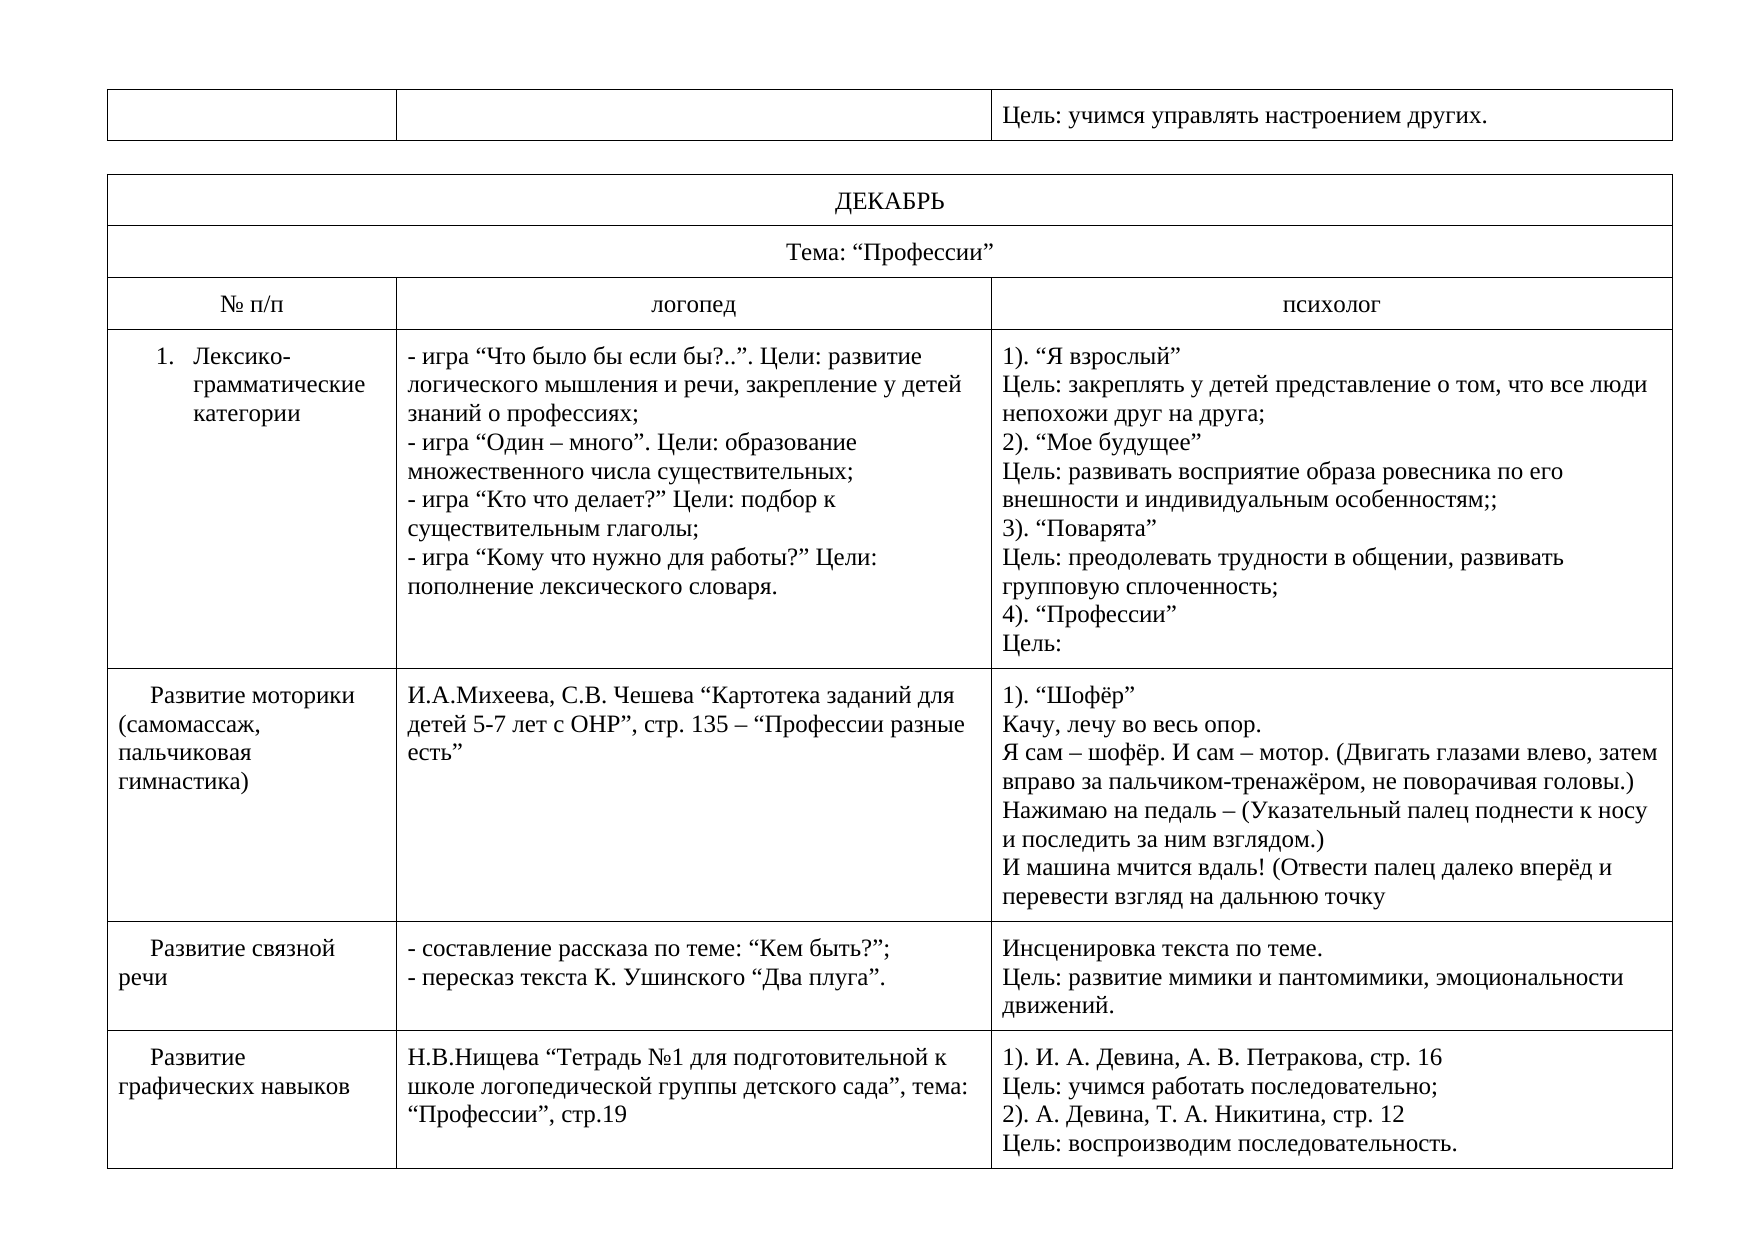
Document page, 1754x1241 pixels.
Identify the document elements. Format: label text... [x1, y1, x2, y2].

table_cell 1). И. А. Девина, А. В. Петракова, стр. 16 Цель: учимся работать последовательно; 2). А. Девина, Т. А. Никитина, стр. 12 Цель: воспроизводим последовательность. [992, 1031, 1672, 1168]
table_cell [992, 90, 1672, 140]
table_cell психолог [992, 278, 1672, 329]
table_header ДЕКАБРЬ [108, 175, 1672, 225]
table_cell И.А.Михеева, С.В. Чешева “Картотека заданий для детей 5-7 лет с ОНР”, стр. 135 – “Профессии разные есть” [397, 669, 991, 921]
table_cell Лексико-грамматические категории [108, 330, 396, 668]
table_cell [397, 90, 991, 140]
table_cell 1). “Я взрослый” Цель: закреплять у детей представление о том, что все люди непохожи друг на друга; 2). “Мое будущее” Цель: развивать восприятие образа ровесника по его внешности и индивидуальным особенностям;; 3). “Поварята” Цель: преодолевать трудности в общении, развивать групповую сплоченность; 4). “Профессии” Цель: [992, 330, 1672, 668]
table_cell 1). “Шофёр” Качу, лечу во весь опор. Я сам – шофёр. И сам – мотор. (Двигать глазами влево, затем вправо за пальчиком-тренажёром, не поворачивая головы.) Нажимаю на педаль – (Указательный палец поднести к носу и последить за ним взглядом.) И машина мчится вдаль! (Отвести палец далеко вперёд и перевести взгляд на дальнюю точку [992, 669, 1672, 921]
table_cell № п/п [108, 278, 396, 329]
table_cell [108, 90, 396, 140]
table_cell - составление рассказа по теме: “Кем быть?”; - пересказ текста К. Ушинского “Два плуга”. [397, 922, 991, 1030]
table_cell  Развитие связной речи [108, 922, 396, 1030]
table_cell - игра “Что было бы если бы?..”. Цели: развитие логического мышления и речи, закрепление у детей знаний о профессиях; - игра “Один – много”. Цели: образование множественного числа существительных; - игра “Кто что делает?” Цели: подбор к существительным глаголы; - игра “Кому что нужно для работы?” Цели: пополнение лексического словаря. [397, 330, 991, 668]
table_cell  Развитие моторики (самомассаж, пальчиковая гимнастика) [108, 669, 396, 921]
table_cell Тема: “Профессии” [108, 226, 1672, 277]
table_cell Инсценировка текста по теме. Цель: развитие мимики и пантомимики, эмоциональности движений. [992, 922, 1672, 1030]
table_cell логопед [397, 278, 991, 329]
table_cell Н.В.Нищева “Тетрадь №1 для подготовительной к школе логопедической группы детского сада”, тема: “Профессии”, стр.19 [397, 1031, 991, 1168]
table_cell  Развитие графических навыков [108, 1031, 396, 1168]
